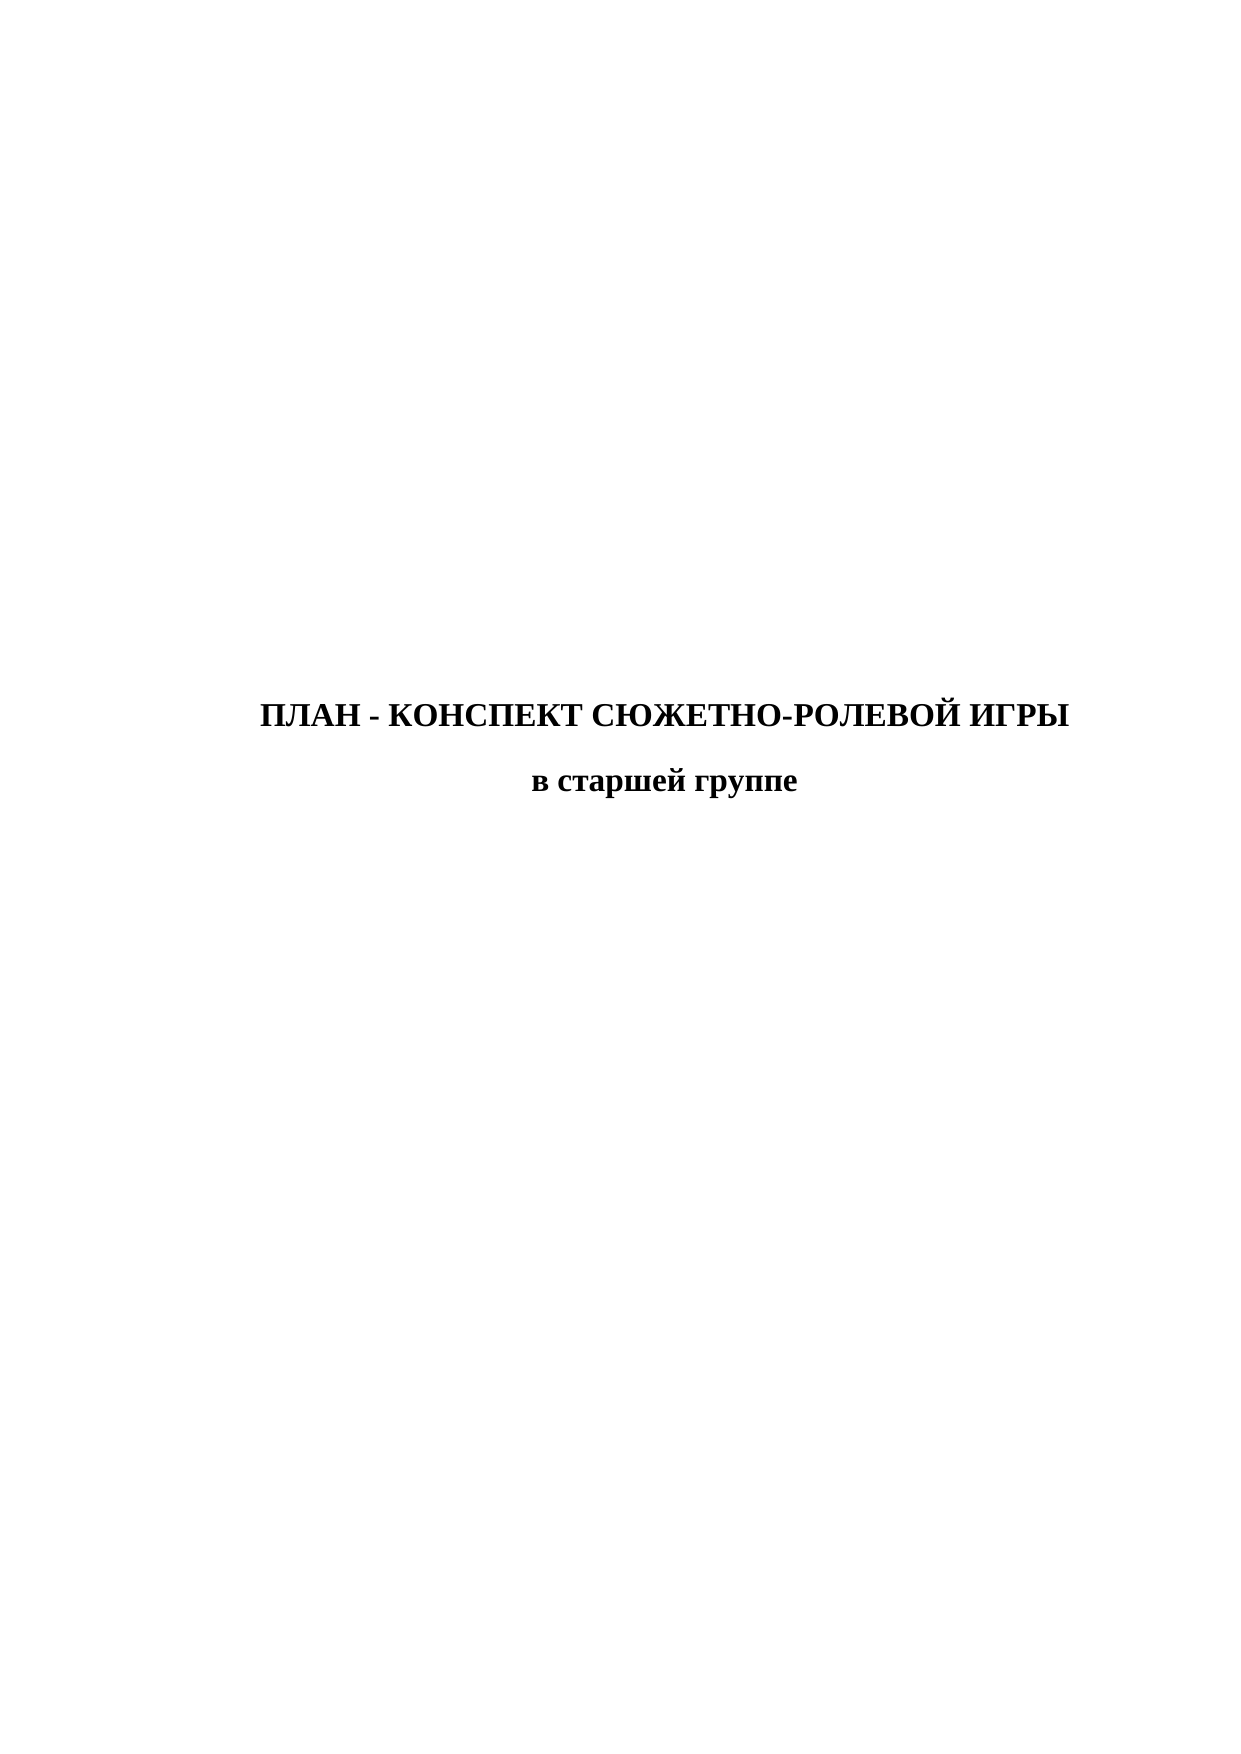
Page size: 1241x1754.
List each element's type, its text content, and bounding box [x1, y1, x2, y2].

text ПЛАН - КОНСПЕКТ СЮЖЕТНО-РОЛЕВОЙ ИГРЫ [177, 695, 1152, 733]
text в старшей группе [177, 760, 1152, 798]
